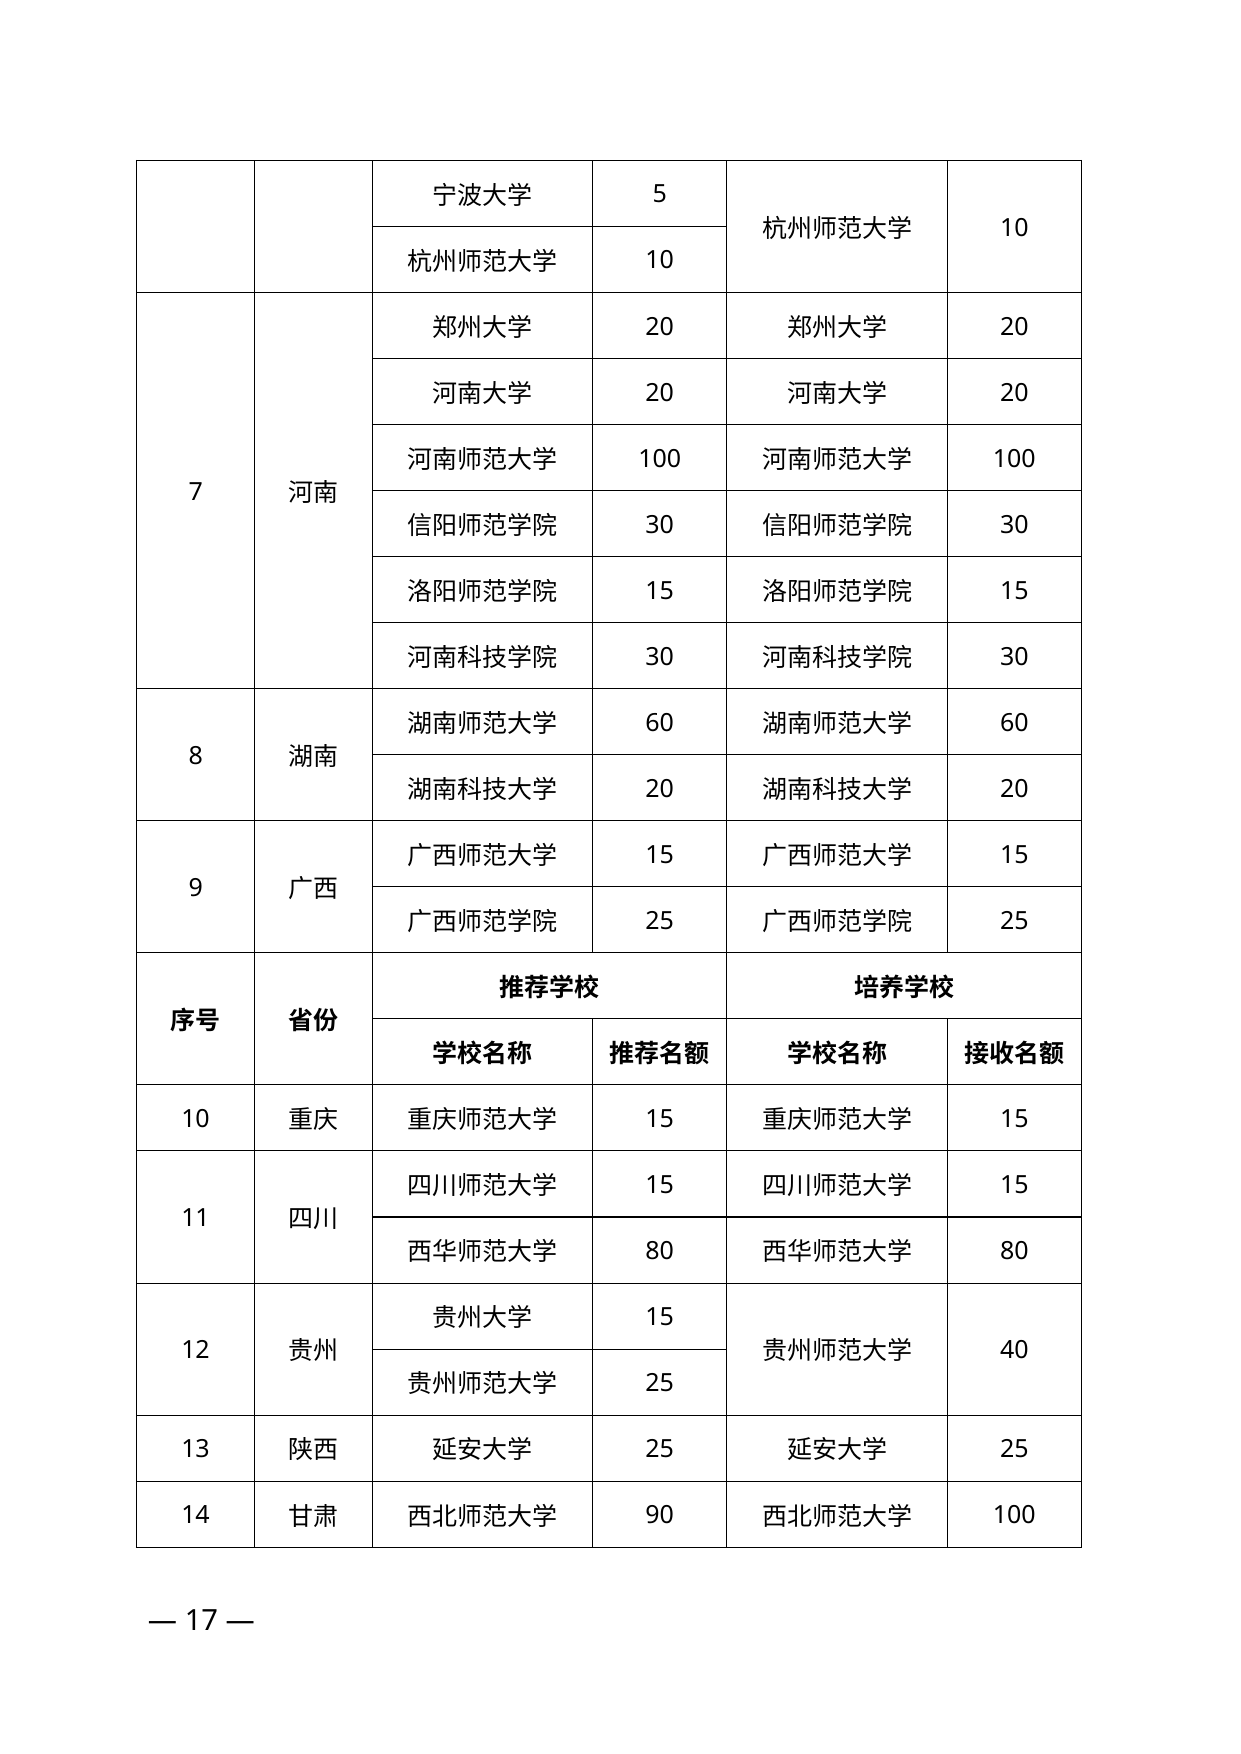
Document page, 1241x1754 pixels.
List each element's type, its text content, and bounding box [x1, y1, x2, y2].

table_cell 重庆师范大学 [727, 1085, 947, 1150]
table_cell 浙江 [255, 161, 372, 292]
table_cell 12 [137, 1284, 254, 1414]
table_cell 5 [593, 161, 726, 226]
table_cell 贵州师范大学 [373, 1350, 592, 1414]
table_cell 11 [137, 1151, 254, 1282]
table_cell 广西师范学院 [373, 887, 592, 952]
table_cell 宁波大学 [373, 161, 592, 226]
table_cell 序号 [137, 953, 254, 1084]
table_cell 30 [948, 623, 1081, 688]
table_cell 20 [593, 359, 726, 424]
table_cell 广西师范大学 [373, 821, 592, 886]
table_cell 13 [137, 1416, 254, 1481]
table_cell 广西师范学院 [727, 887, 947, 952]
table_cell 25 [593, 1350, 726, 1414]
table_cell 14 [137, 1482, 254, 1547]
table_cell 河南大学 [373, 359, 592, 424]
table_cell 30 [593, 623, 726, 688]
table_cell 80 [948, 1218, 1081, 1282]
table_cell 15 [948, 821, 1081, 886]
table_cell 培养学校 [727, 953, 1081, 1018]
table_cell 省份 [255, 953, 372, 1084]
table_cell 15 [593, 1284, 726, 1348]
table_cell 15 [593, 1151, 726, 1216]
table_cell 100 [948, 1482, 1081, 1547]
table_cell 30 10 [948, 161, 1081, 292]
table_cell 湖南 [255, 689, 372, 820]
table_cell 郑州大学 [727, 293, 947, 358]
table_cell 25 [948, 1416, 1081, 1481]
table_cell 推荐名额 [593, 1019, 726, 1084]
table_cell 河南师范大学 [727, 425, 947, 490]
table_cell 20 [948, 293, 1081, 358]
table_cell 甘肃 [255, 1482, 372, 1547]
table_cell 西北师范大学 [727, 1482, 947, 1547]
table_cell 15 [593, 821, 726, 886]
table_cell 贵州 [255, 1284, 372, 1414]
table_cell 郑州大学 [373, 293, 592, 358]
table_cell 9 [137, 821, 254, 952]
table_cell 四川 [255, 1151, 372, 1282]
table_cell 洛阳师范学院 [373, 557, 592, 622]
table_cell 25 [593, 887, 726, 952]
table_cell 20 [948, 755, 1081, 820]
table_cell 30 [593, 491, 726, 556]
table_cell 100 [593, 425, 726, 490]
table_cell 20 [593, 755, 726, 820]
table_cell 延安大学 [727, 1416, 947, 1481]
table_cell 贵州师范大学 [727, 1284, 947, 1414]
table_cell 15 [593, 1085, 726, 1150]
table_cell 100 [948, 425, 1081, 490]
table_cell 河南科技学院 [727, 623, 947, 688]
table_cell 杭州师范大学 [373, 227, 592, 292]
table_cell 信阳师范学院 [727, 491, 947, 556]
table_cell 10 [593, 227, 726, 292]
table_cell 西北师范大学 [373, 1482, 592, 1547]
table_cell 30 [948, 491, 1081, 556]
table_cell 信阳师范学院 [373, 491, 592, 556]
table_cell 河南大学 [727, 359, 947, 424]
table_cell 15 [948, 1151, 1081, 1216]
table_cell 重庆 [255, 1085, 372, 1150]
table_cell 8 [137, 689, 254, 820]
table_cell 西华师范大学 [727, 1218, 947, 1282]
table_cell 接收名额 [948, 1019, 1081, 1084]
table_cell 80 [593, 1218, 726, 1282]
table_cell 河南师范大学 [373, 425, 592, 490]
table_cell 15 [948, 1085, 1081, 1150]
table_cell 20 [948, 359, 1081, 424]
table_cell 广西 [255, 821, 372, 952]
table_cell 60 [593, 689, 726, 754]
table_cell 湖南师范大学 [727, 689, 947, 754]
table_cell 洛阳师范学院 [727, 557, 947, 622]
table_cell 推荐学校 [373, 953, 726, 1018]
table_cell 湖南科技大学 [373, 755, 592, 820]
table_cell 25 [593, 1416, 726, 1481]
table_cell 25 [948, 887, 1081, 952]
table_cell 40 [948, 1284, 1081, 1414]
table_cell 学校名称 [373, 1019, 592, 1084]
table_cell 西华师范大学 [373, 1218, 592, 1282]
table_cell 四川师范大学 [373, 1151, 592, 1216]
table_cell 陕西 [255, 1416, 372, 1481]
table_cell 90 [593, 1482, 726, 1547]
table_cell 7 [137, 293, 254, 688]
table_cell 10 [137, 1085, 254, 1150]
table_cell 贵州大学 [373, 1284, 592, 1348]
table_cell 延安大学 [373, 1416, 592, 1481]
table_cell 重庆师范大学 [373, 1085, 592, 1150]
table_cell 6 [137, 161, 254, 292]
table_cell 广西师范大学 [727, 821, 947, 886]
table_cell 湖南科技大学 [727, 755, 947, 820]
table_cell 河南 [255, 293, 372, 688]
table_cell 60 [948, 689, 1081, 754]
table_cell 20 [593, 293, 726, 358]
table_cell 湖南师范大学 [373, 689, 592, 754]
table_cell 浙江师范大学 杭州师范大学 [727, 161, 947, 292]
table_cell 学校名称 [727, 1019, 947, 1084]
table_cell 四川师范大学 [727, 1151, 947, 1216]
table_cell 河南科技学院 [373, 623, 592, 688]
table_cell 15 [593, 557, 726, 622]
table_cell 15 [948, 557, 1081, 622]
